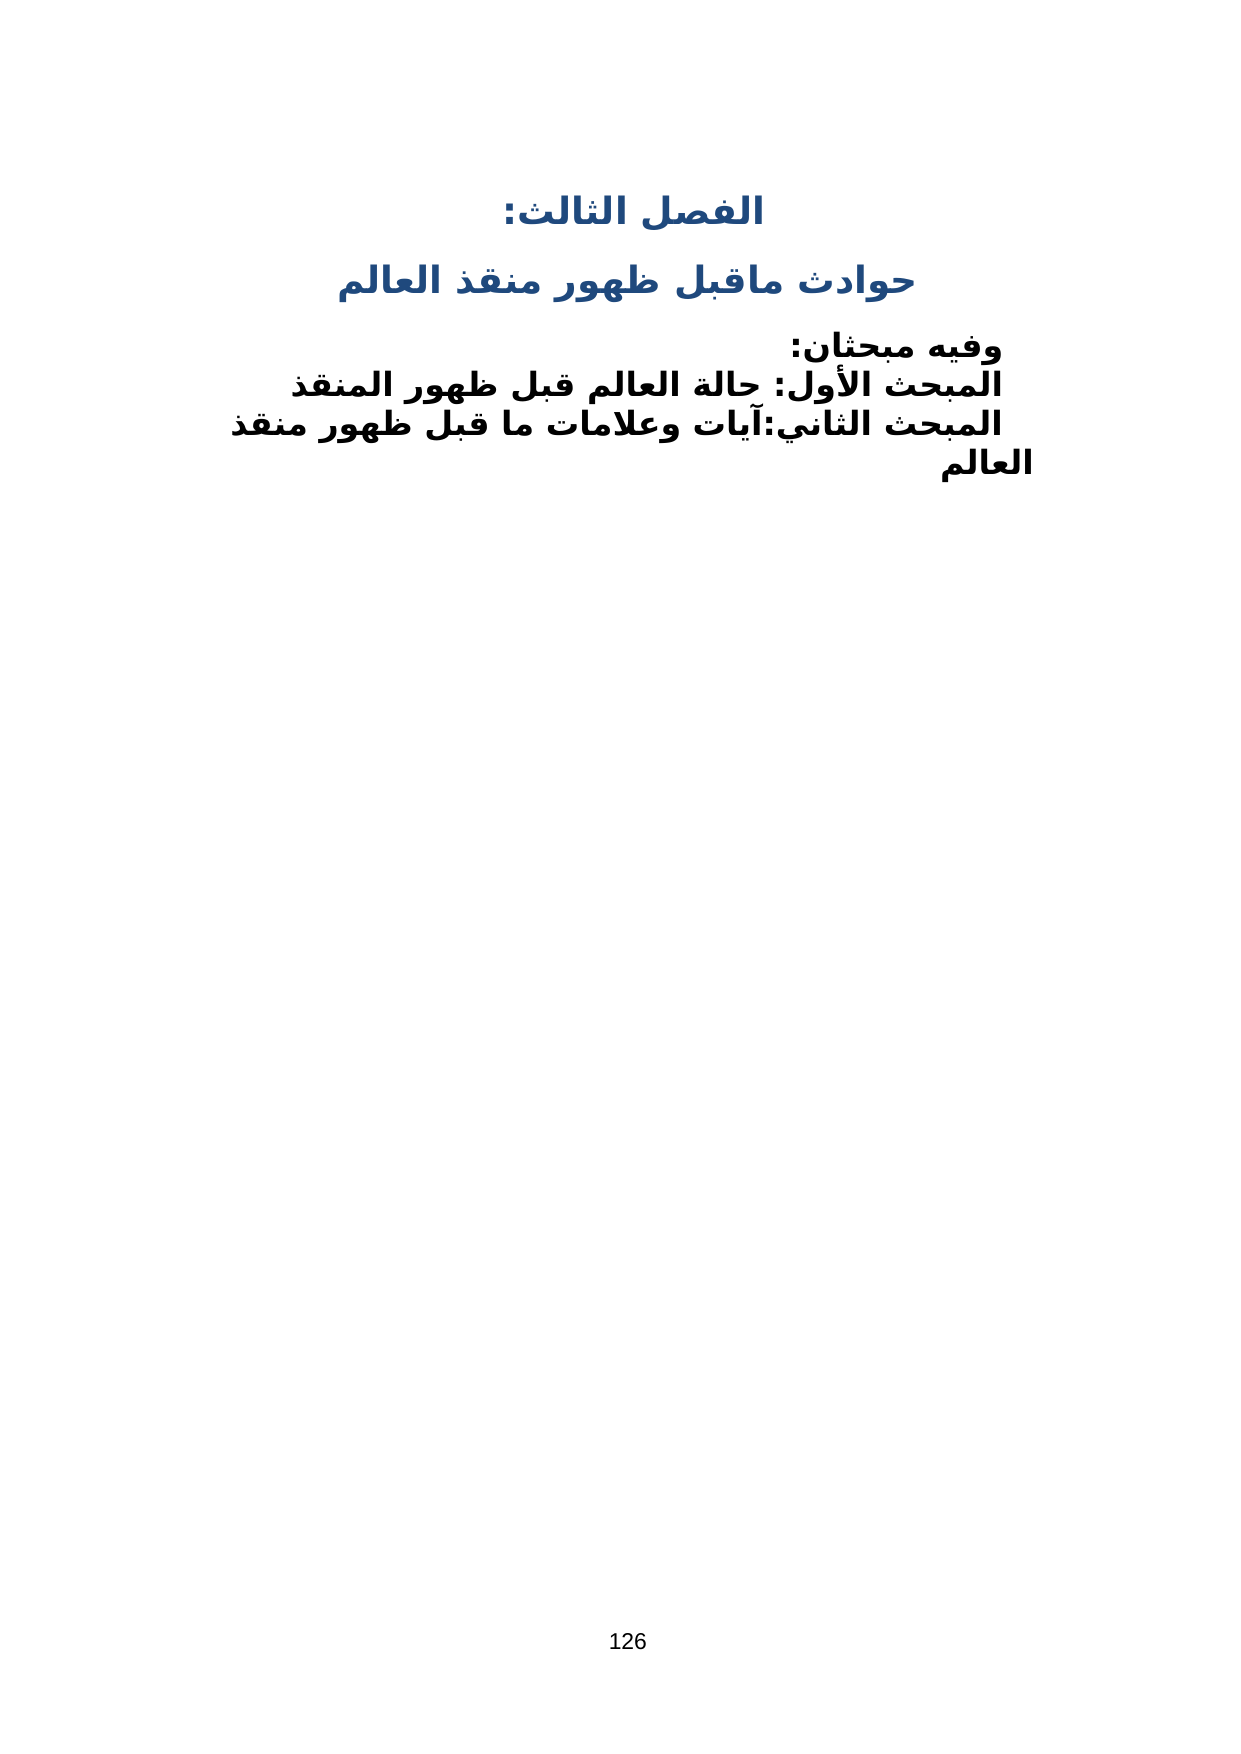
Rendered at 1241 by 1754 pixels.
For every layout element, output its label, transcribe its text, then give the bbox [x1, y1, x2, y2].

text المبحث الأول: حالة العالم قبل ظهور المنقذ [222, 366, 1033, 405]
subtitle الفصل الثالث: [222, 190, 1033, 233]
text المبحث الثاني:آيات وعلامات ما قبل ظهور منقذ العالم [222, 405, 1033, 482]
subtitle حوادث ماقبل ظهور منقذ العالم [222, 258, 1033, 302]
text وفيه مبحثان: [222, 327, 1033, 366]
